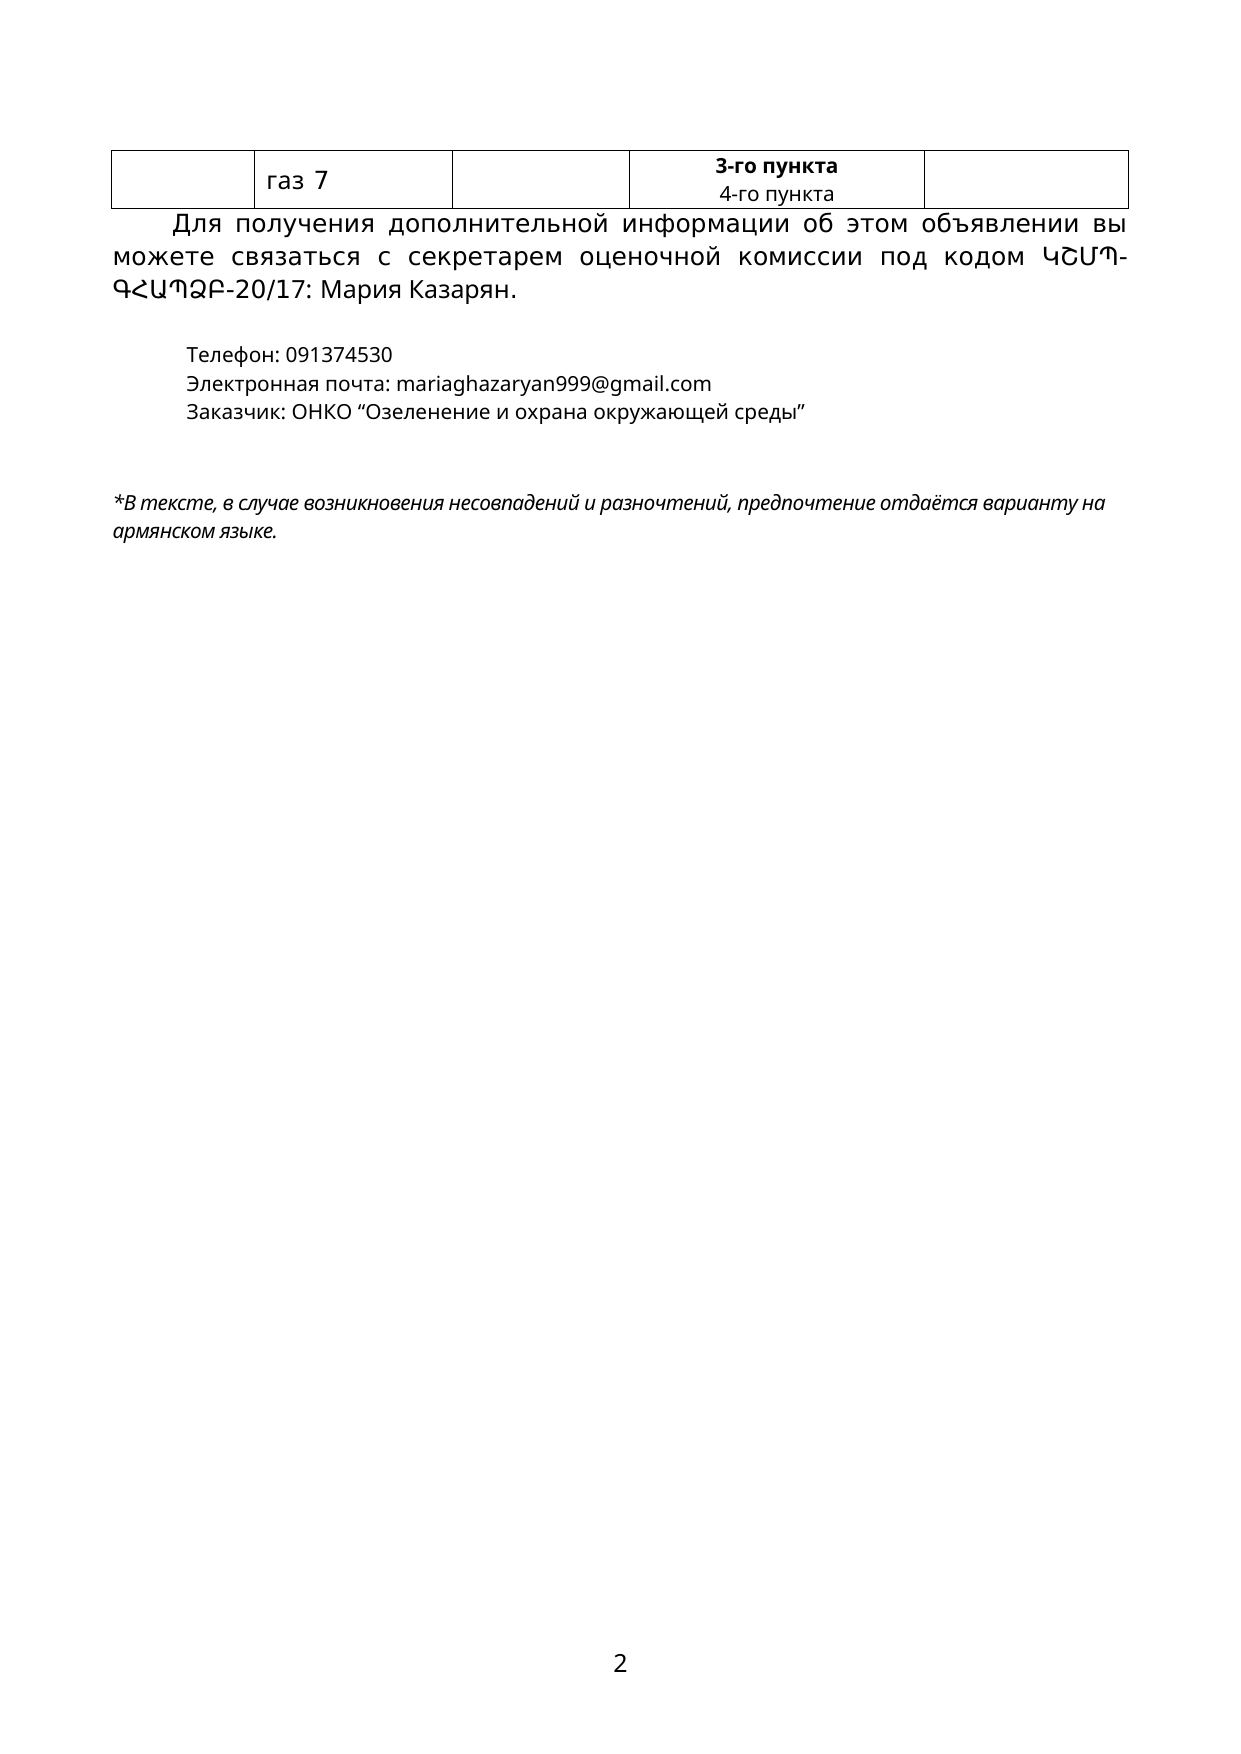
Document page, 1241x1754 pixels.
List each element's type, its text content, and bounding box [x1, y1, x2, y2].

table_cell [925, 151, 1128, 208]
text *В тексте, в случае возникновения несовпадений и разночтений, предпочтение отдаётся варианту на армянском языке. [112, 488, 1128, 545]
table_cell 7 [112, 151, 254, 208]
text Для получения дополнительной информации об этом объявлении вы можете связаться с секретарем оценочной комиссии под кодом ԿՇՄՊ-ԳՀԱՊՁԲ-20/17: Мария Казарян. [112, 209, 1128, 306]
text Телефон: 091374530 [112, 340, 1128, 369]
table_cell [255, 151, 452, 208]
table_cell - [453, 151, 629, 208]
text Электронная почта: mariaghazaryan999@gmail.com [112, 369, 1128, 397]
text Заказчик: ОНКО “Озеленение и охрана окружающей среды” [112, 397, 1128, 426]
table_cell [630, 151, 924, 208]
